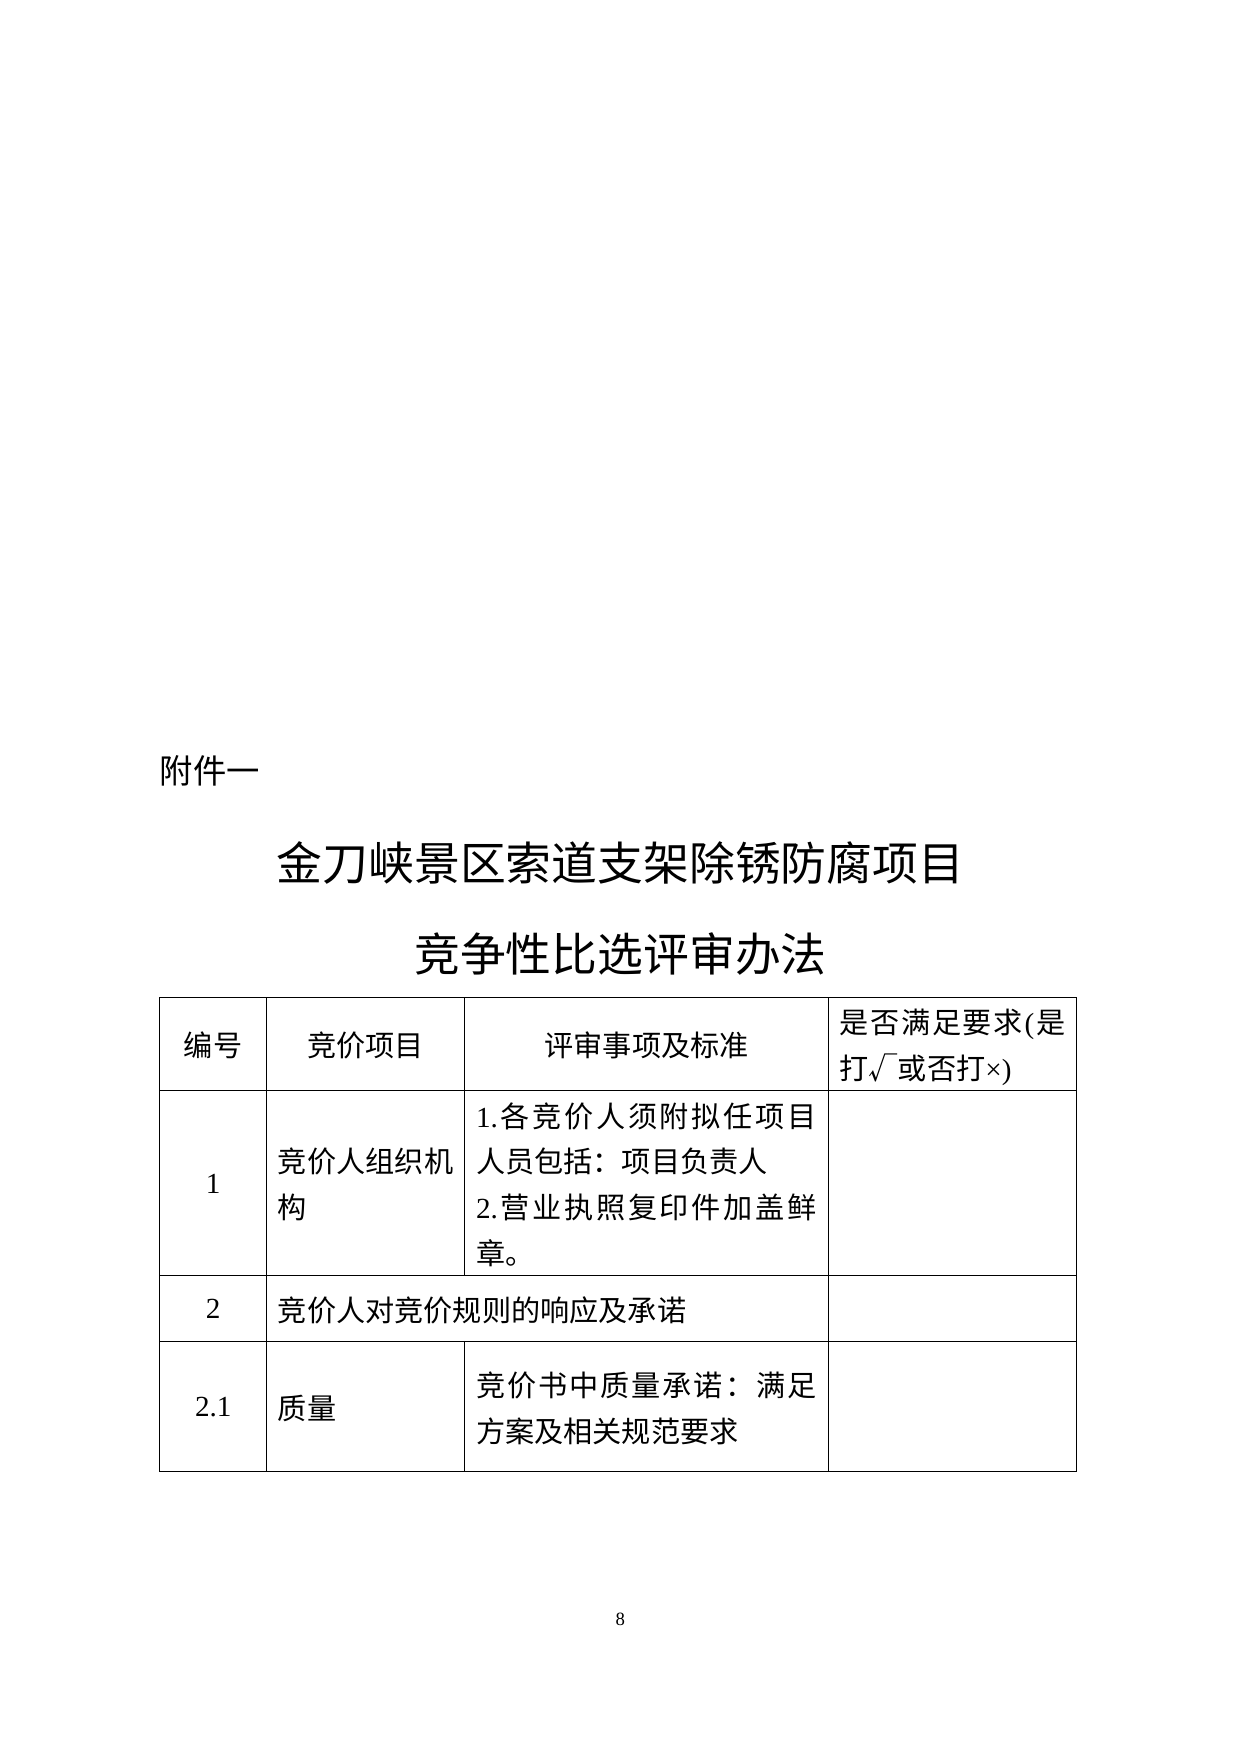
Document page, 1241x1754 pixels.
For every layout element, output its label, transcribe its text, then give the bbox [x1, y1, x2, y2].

table_cell 2 [160, 1276, 266, 1341]
text 竞争性比选评审办法 [159, 906, 1081, 997]
table_cell 竞价书中质量承诺：满足方案及相关规范要求 [465, 1342, 828, 1471]
table_header 评审事项及标准 [465, 998, 828, 1090]
text 金刀峡景区索道支架除锈防腐项目 [159, 814, 1081, 906]
table_cell 1.各竞价人须附拟任项目人员包括：项目负责人 2.营业执照复印件加盖鲜章。 [465, 1091, 828, 1275]
table_header 竞价项目 [267, 998, 464, 1090]
table_cell [829, 1091, 1076, 1275]
table_header 是否满足要求(是打√或否打×) [829, 998, 1076, 1090]
table_cell 2.1 [160, 1342, 266, 1471]
table_cell 竞价人组织机构 [267, 1091, 464, 1275]
table_cell [829, 1342, 1076, 1471]
table_header 编号 [160, 998, 266, 1090]
table_cell [829, 1276, 1076, 1341]
table_cell 竞价人对竞价规则的响应及承诺 [267, 1276, 828, 1341]
table_cell 1 [160, 1091, 266, 1275]
text 附件一 [159, 723, 1081, 814]
table_cell 质量 [267, 1342, 464, 1471]
